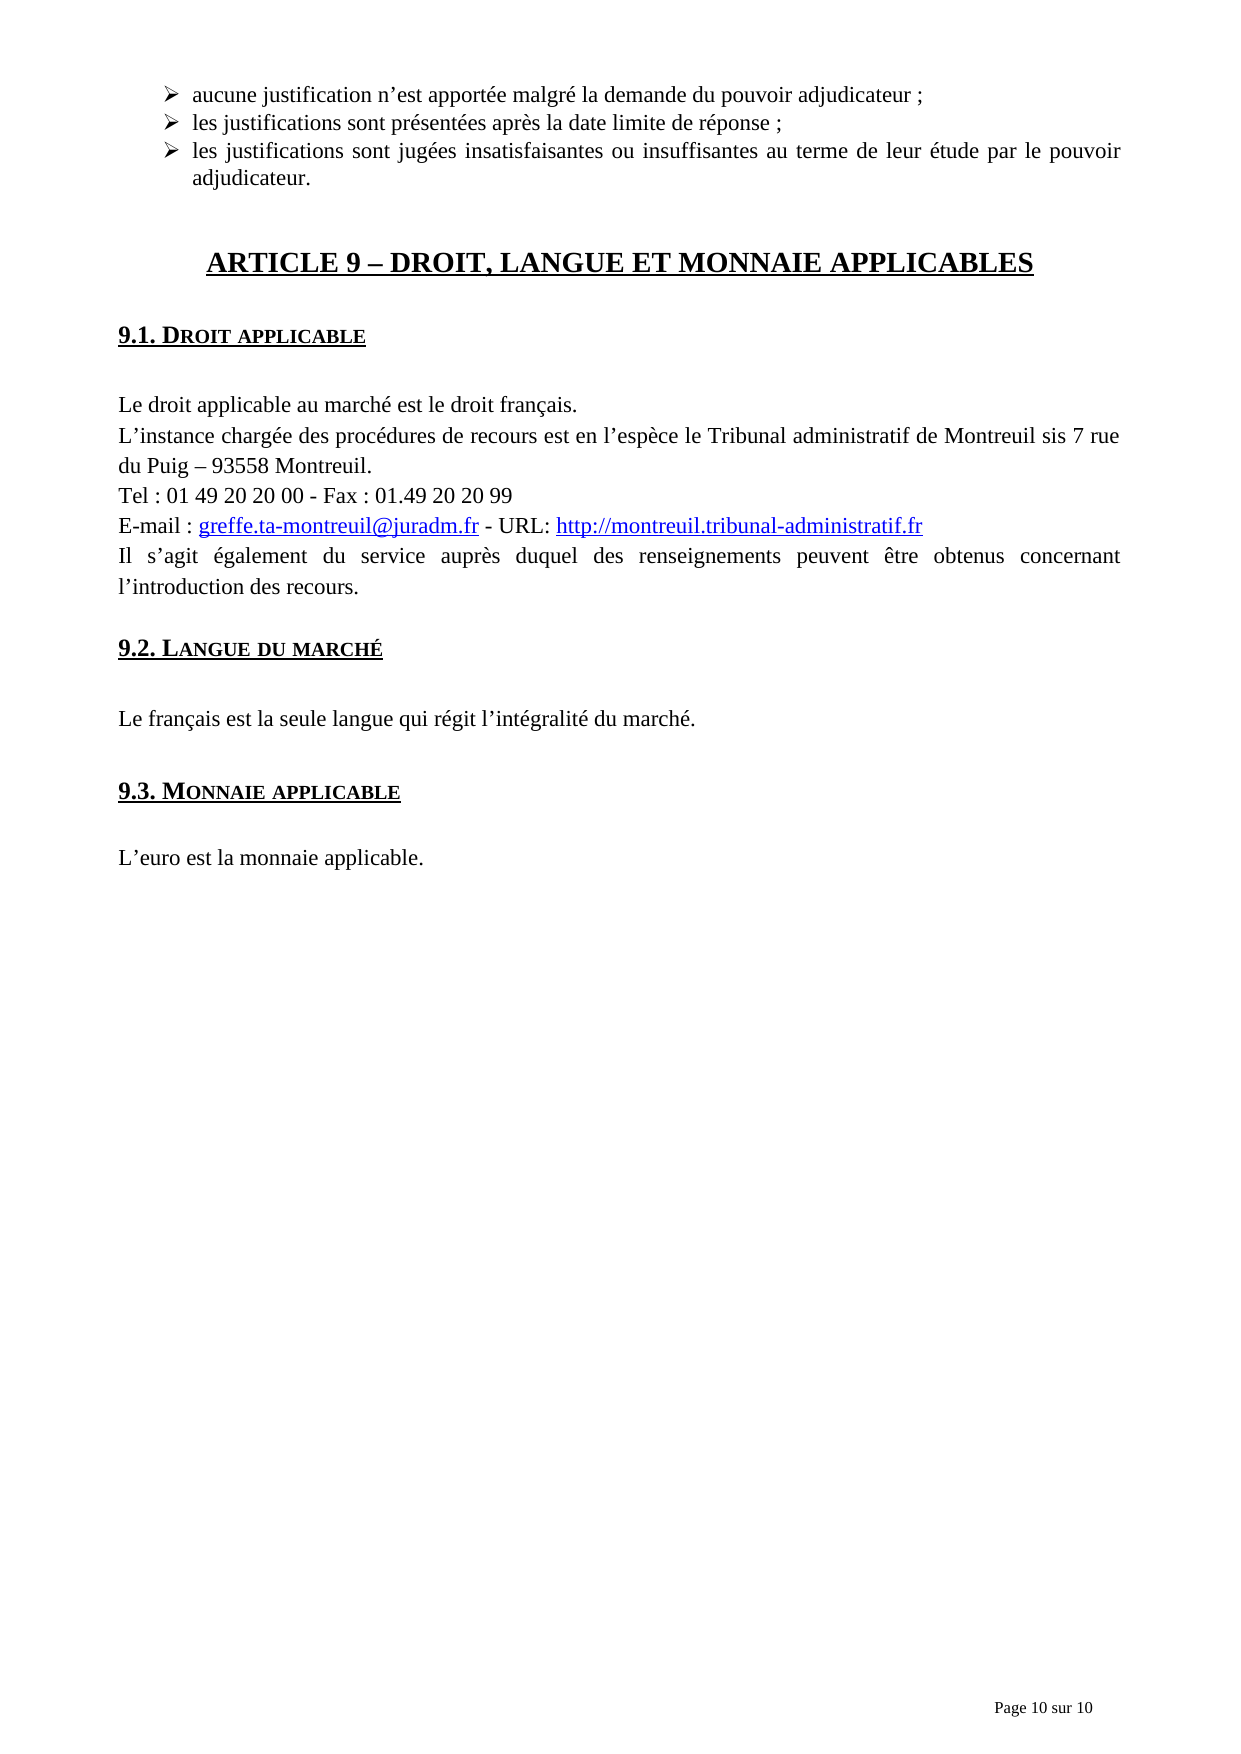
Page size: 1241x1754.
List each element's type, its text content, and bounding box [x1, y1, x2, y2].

subtitle 9.1. Droit applicable [118, 320, 1122, 349]
text Il s’agit également du service auprès duquel des renseignements peuvent être obtenus concernant l’introduction des recours. [118, 543, 1122, 599]
text L’euro est la monnaie applicable. [118, 844, 1122, 870]
subtitle 9.2. Langue du marché [118, 633, 1122, 662]
text L’instance chargée des procédures de recours est en l’espèce le Tribunal administratif de Montreuil sis 7 rue du Puig – 93558 Montreuil. [118, 422, 1122, 478]
text Le droit applicable au marché est le droit français. [118, 392, 1122, 418]
subtitle ARTICLE 9 – DROIT, LANGUE ET MONNAIE APPLICABLES [118, 245, 1122, 279]
text Tel : 01 49 20 20 00 - Fax : 01.49 20 20 99 [118, 482, 1122, 508]
text E-mail : greffe.ta-montreuil@juradm.fr - URL: http://montreuil.tribunal-administratif.fr [118, 512, 1122, 539]
list aucune justification n’est apportée malgré la demande du pouvoir adjudicateur ; [162, 81, 1122, 108]
list les justifications sont présentées après la date limite de réponse ; [162, 109, 1122, 135]
list les justifications sont jugées insatisfaisantes ou insuffisantes au terme de leur étude par le pouvoir adjudicateur. [162, 137, 1122, 190]
subtitle 9.3. Monnaie applicable [118, 776, 1122, 805]
text Le français est la seule langue qui régit l’intégralité du marché. [118, 705, 1122, 731]
